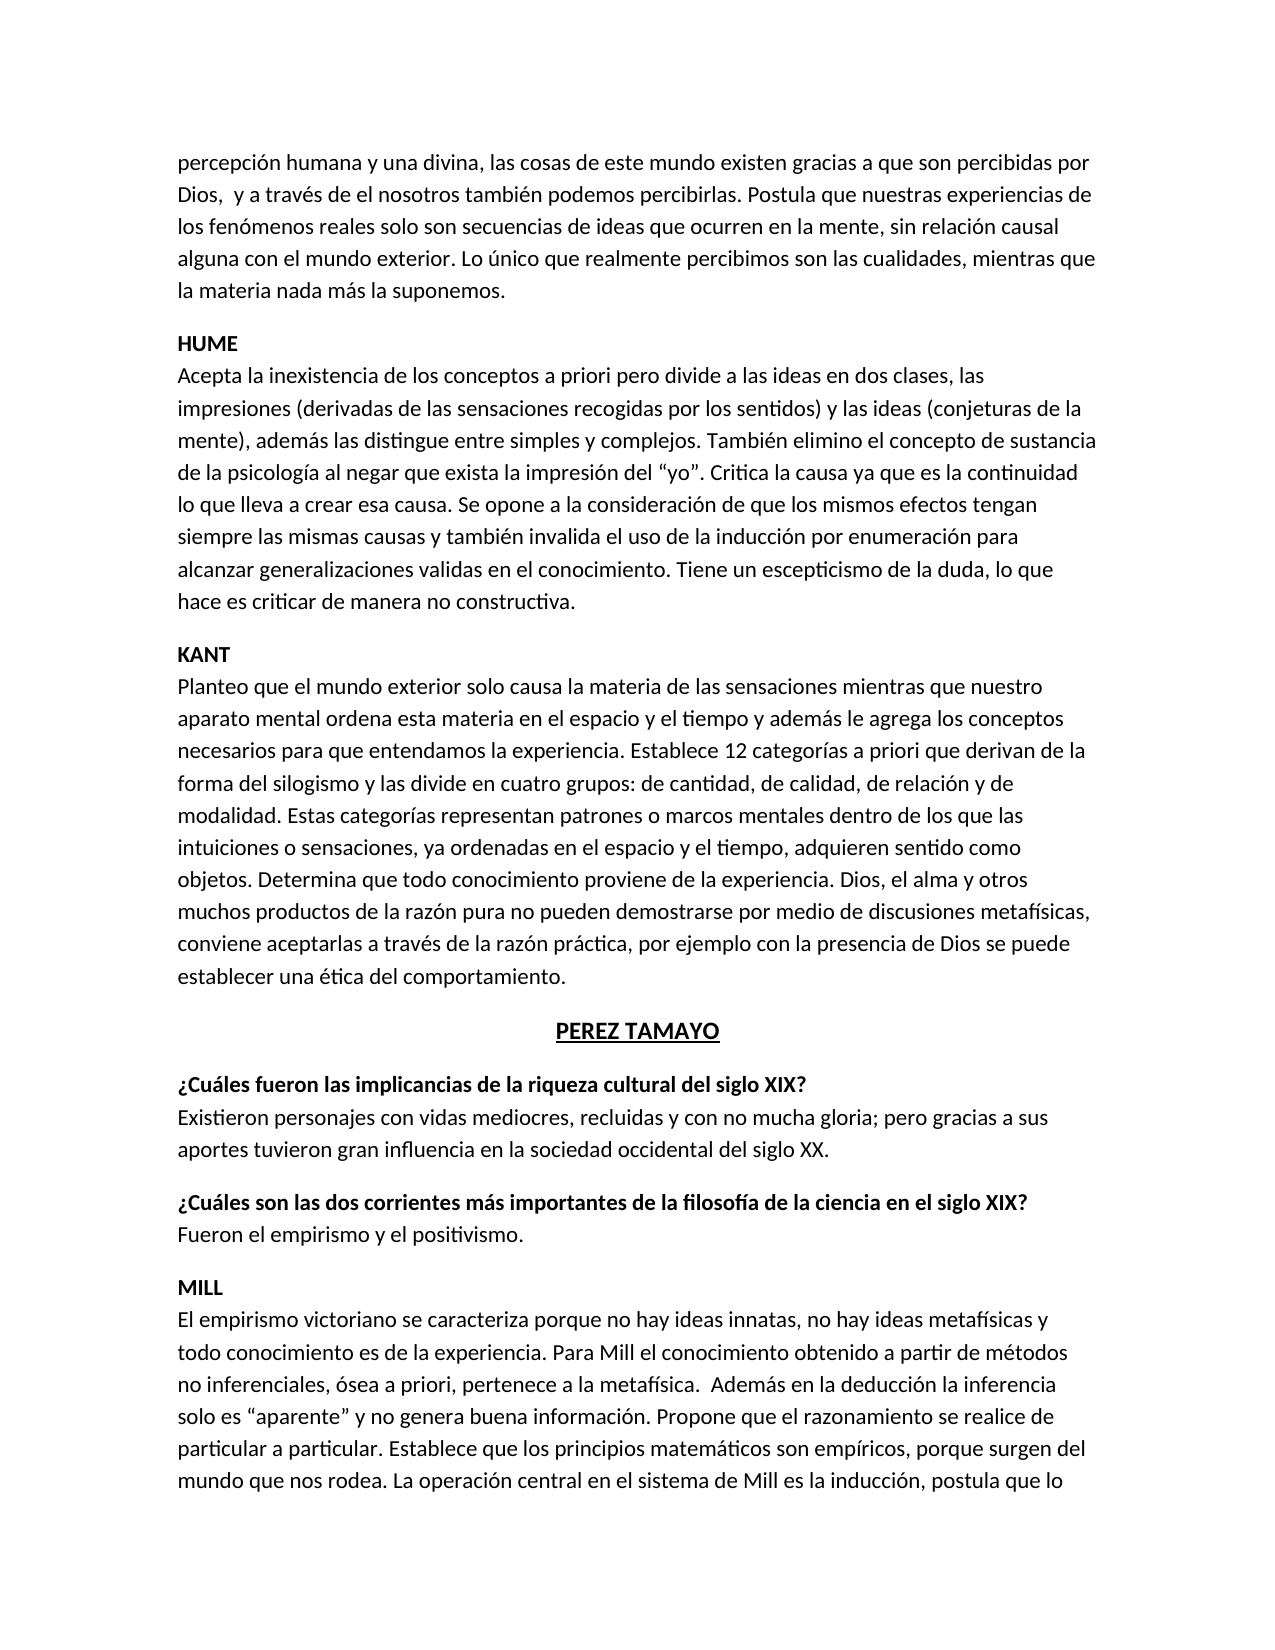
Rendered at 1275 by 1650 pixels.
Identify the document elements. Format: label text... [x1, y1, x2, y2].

text KANT Planteo que el mundo exterior solo causa la materia de las sensaciones mientras que nuestro aparato mental ordena esta materia en el espacio y el tiempo y además le agrega los conceptos necesarios para que entendamos la experiencia. Establece 12 categorías a priori que derivan de la forma del silogismo y las divide en cuatro grupos: de cantidad, de calidad, de relación y de modalidad. Estas categorías representan patrones o marcos mentales dentro de los que las intuiciones o sensaciones, ya ordenadas en el espacio y el tiempo, adquieren sentido como objetos. Determina que todo conocimiento proviene de la experiencia. Dios, el alma y otros muchos productos de la razón pura no pueden demostrarse por medio de discusiones metafísicas, conviene aceptarlas a través de la razón práctica, por ejemplo con la presencia de Dios se puede establecer una ética del comportamiento. [177, 640, 1098, 990]
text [177, 148, 1098, 304]
text HUME Acepta la inexistencia de los conceptos a priori pero divide a las ideas en dos clases, las impresiones (derivadas de las sensaciones recogidas por los sentidos) y las ideas (conjeturas de la mente), además las distingue entre simples y complejos. También elimino el concepto de sustancia de la psicología al negar que exista la impresión del “yo”. Critica la causa ya que es la continuidad lo que lleva a crear esa causa. Se opone a la consideración de que los mismos efectos tengan siempre las mismas causas y también invalida el uso de la inducción por enumeración para alcanzar generalizaciones validas en el conocimiento. Tiene un escepticismo de la duda, lo que hace es criticar de manera no constructiva. [177, 329, 1098, 615]
text PEREZ TAMAYO [177, 1015, 1098, 1045]
text ¿Cuáles son las dos corrientes más importantes de la filosofía de la ciencia en el siglo XIX? Fueron el empirismo y el positivismo. [177, 1188, 1098, 1248]
text ¿Cuáles fueron las implicancias de la riqueza cultural del siglo XIX? Existieron personajes con vidas mediocres, recluidas y con no mucha gloria; pero gracias a sus aportes tuvieron gran influencia en la sociedad occidental del siglo XX. [177, 1071, 1098, 1163]
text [177, 1273, 1098, 1494]
